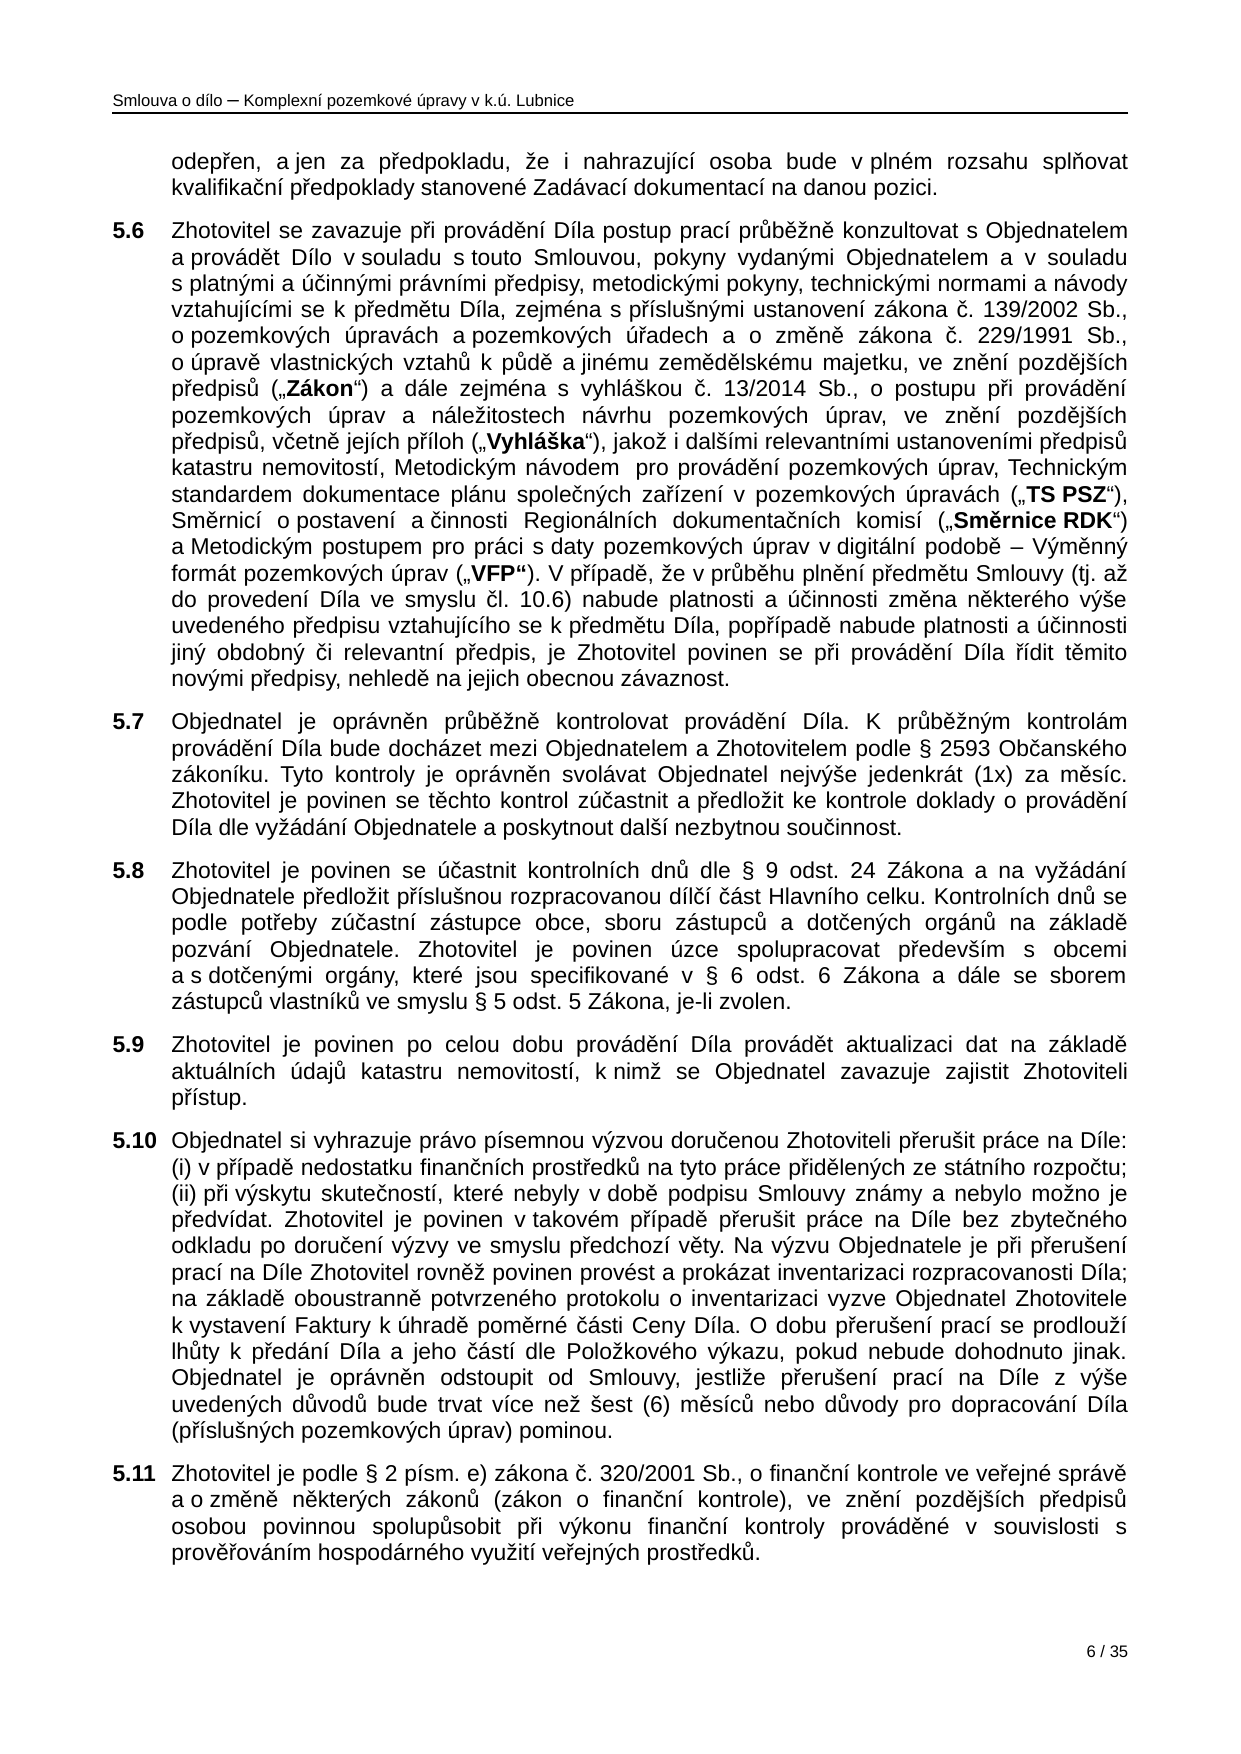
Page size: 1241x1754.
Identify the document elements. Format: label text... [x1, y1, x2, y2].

text Zhotovitel je povinen po celou dobu provádění Díla provádět aktualizaci dat na základě aktuálních údajů katastru nemovitostí, k nimž se Objednatel zavazuje zajistit Zhotoviteli přístup. [112, 1031, 1128, 1110]
text Objednatel je oprávněn průběžně kontrolovat provádění Díla. K průběžným kontrolám provádění Díla bude docházet mezi Objednatelem a Zhotovitelem podle § 2593 Občanského zákoníku. Tyto kontroly je oprávněn svolávat Objednatel nejvýše jedenkrát (1x) za měsíc. Zhotovitel je povinen se těchto kontrol zúčastnit a předložit ke kontrole doklady o provádění Díla dle vyžádání Objednatele a poskytnout další nezbytnou součinnost. [112, 708, 1128, 840]
text Zhotovitel se zavazuje při provádění Díla postup prací průběžně konzultovat s Objednatelem a provádět Dílo v souladu s touto Smlouvou, pokyny vydanými Objednatelem a v souladu s platnými a účinnými právními předpisy, metodickými pokyny, technickými normami a návody vztahujícími se k předmětu Díla, zejména s příslušnými ustanovení zákona č. 139/2002 Sb., o pozemkových úpravách a pozemkových úřadech a o změně zákona č. 229/1991 Sb., o úpravě vlastnických vztahů k půdě a jinému zemědělskému majetku, ve znění pozdějších předpisů („Zákon“) a dále zejména s vyhláškou č. 13/2014 Sb., o postupu při provádění pozemkových úprav a náležitostech návrhu pozemkových úprav, ve znění pozdějších předpisů, včetně jejích příloh („Vyhláška“), jakož i dalšími relevantními ustanoveními předpisů katastru nemovitostí, Metodickým návodem pro provádění pozemkových úprav, Technickým standardem dokumentace plánu společných zařízení v pozemkových úpravách („TS PSZ“), Směrnicí o postavení a činnosti Regionálních dokumentačních komisí („Směrnice RDK“) a Metodickým postupem pro práci s daty pozemkových úprav v digitální podobě – Výměnný formát pozemkových úprav („VFP“). V případě, že v průběhu plnění předmětu Smlouvy (tj. až do provedení Díla ve smyslu čl. 10.6) nabude platnosti a účinnosti změna některého výše uvedeného předpisu vztahujícího se k předmětu Díla, popřípadě nabude platnosti a účinnosti jiný obdobný či relevantní předpis, je Zhotovitel povinen se při provádění Díla řídit těmito novými předpisy, nehledě na jejich obecnou závaznost. [112, 217, 1128, 691]
text Objednatel si vyhrazuje právo písemnou výzvou doručenou Zhotoviteli přerušit práce na Díle: (i) v případě nedostatku finančních prostředků na tyto práce přidělených ze státního rozpočtu; (ii) při výskytu skutečností, které nebyly v době podpisu Smlouvy známy a nebylo možno je předvídat. Zhotovitel je povinen v takovém případě přerušit práce na Díle bez zbytečného odkladu po doručení výzvy ve smyslu předchozí věty. Na výzvu Objednatele je při přerušení prací na Díle Zhotovitel rovněž povinen provést a prokázat inventarizaci rozpracovanosti Díla; na základě oboustranně potvrzeného protokolu o inventarizaci vyzve Objednatel Zhotovitele k vystavení Faktury k úhradě poměrné části Ceny Díla. O dobu přerušení prací se prodlouží lhůty k předání Díla a jeho částí dle Položkového výkazu, pokud nebude dohodnuto jinak. Objednatel je oprávněn odstoupit od Smlouvy, jestliže přerušení prací na Díle z výše uvedených důvodů bude trvat více než šest (6) měsíců nebo důvody pro dopracování Díla (příslušných pozemkových úprav) pominou. [112, 1127, 1128, 1443]
text Zhotovitel je podle § 2 písm. e) zákona č. 320/2001 Sb., o finanční kontrole ve veřejné správě a o změně některých zákonů (zákon o finanční kontrole), ve znění pozdějších předpisů osobou povinnou spolupůsobit při výkonu finanční kontroly prováděné v souvislosti s prověřováním hospodárného využití veřejných prostředků. [112, 1460, 1128, 1565]
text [112, 148, 1128, 200]
text Zhotovitel je povinen se účastnit kontrolních dnů dle § 9 odst. 24 Zákona a na vyžádání Objednatele předložit příslušnou rozpracovanou dílčí část Hlavního celku. Kontrolních dnů se podle potřeby zúčastní zástupce obce, sboru zástupců a dotčených orgánů na základě pozvání Objednatele. Zhotovitel je povinen úzce spolupracovat především s obcemi a s dotčenými orgány, které jsou specifikované v § 6 odst. 6 Zákona a dále se sborem zástupců vlastníků ve smyslu § 5 odst. 5 Zákona, je-li zvolen. [112, 857, 1128, 1015]
